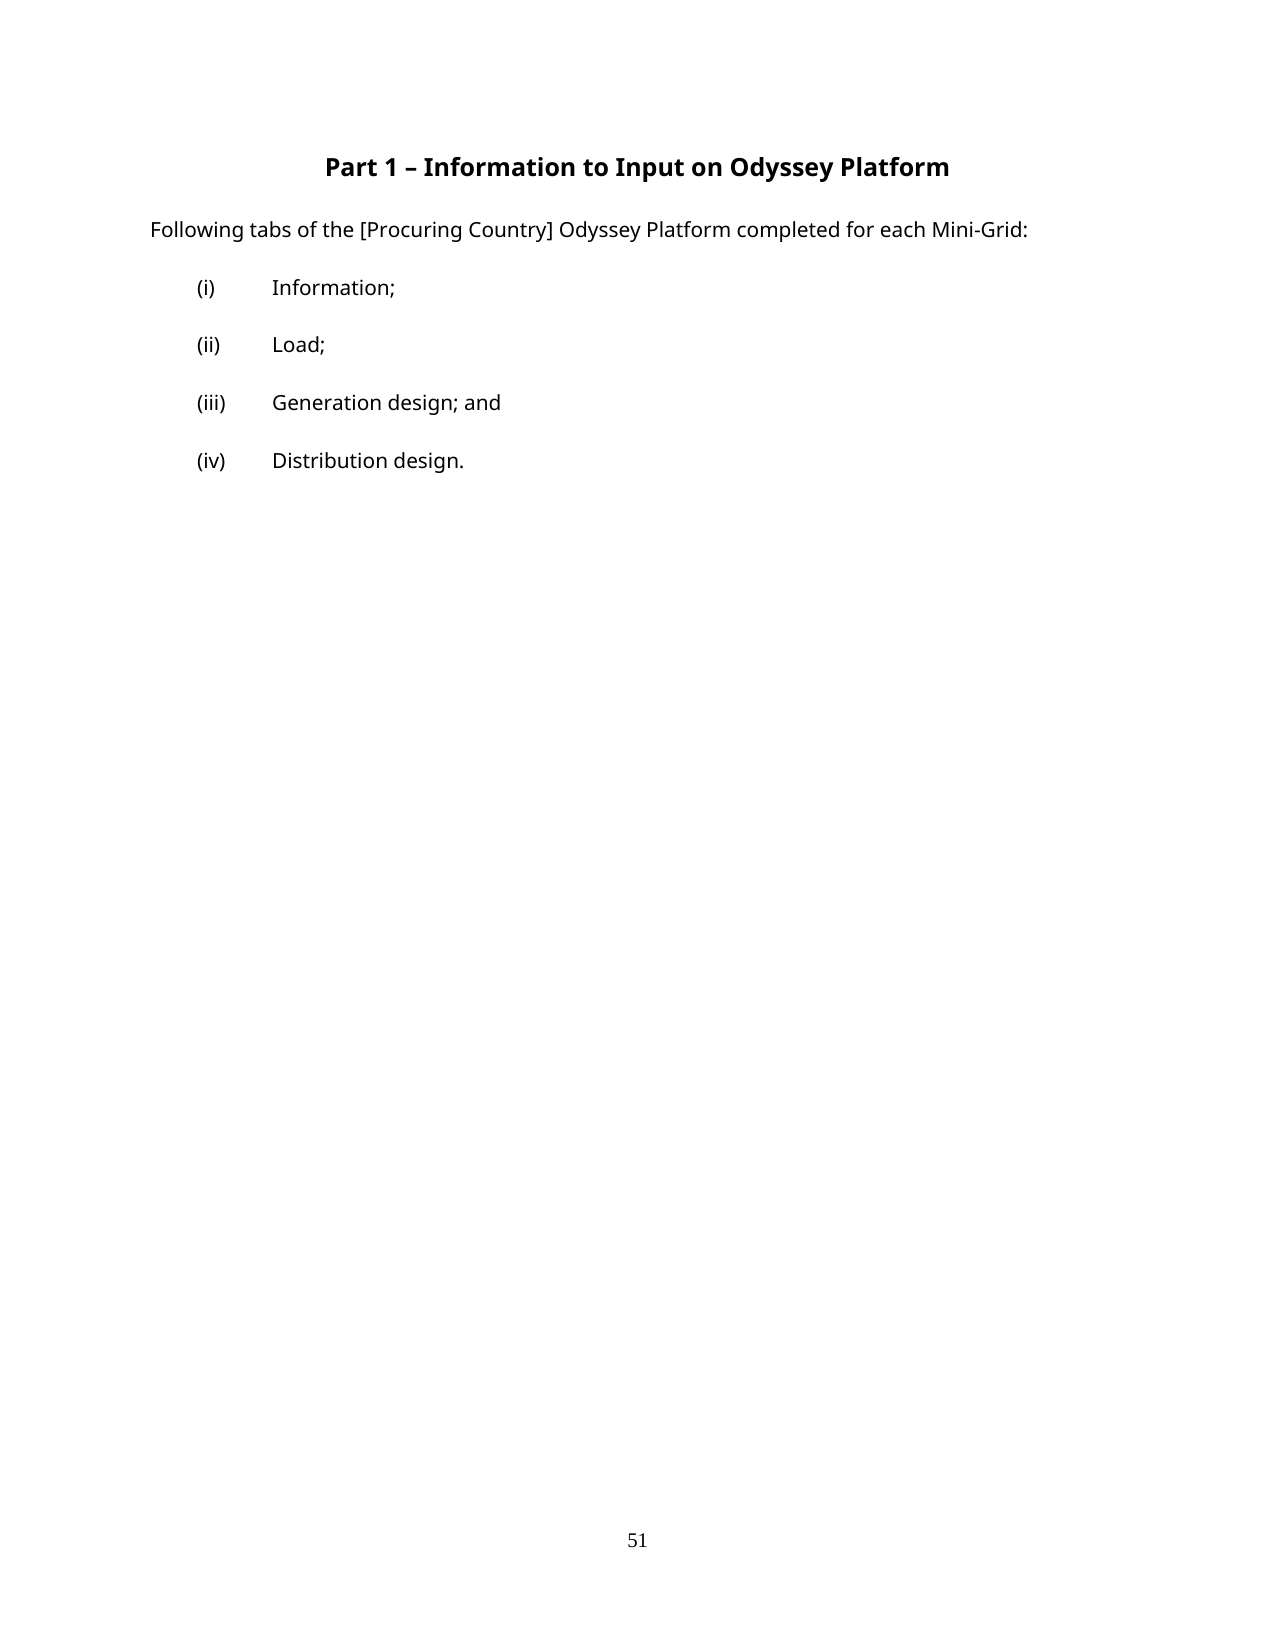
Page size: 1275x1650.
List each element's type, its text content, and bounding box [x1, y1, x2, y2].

text Information; [197, 273, 1125, 301]
text Load; [197, 331, 1125, 359]
list Part 1 – Information to Input on Odyssey Platform [150, 150, 1125, 184]
text Distribution design. [197, 446, 1125, 474]
text Generation design; and [197, 388, 1125, 417]
list Following tabs of the [Procuring Country] Odyssey Platform completed for each Mini-Grid: [150, 215, 1125, 243]
